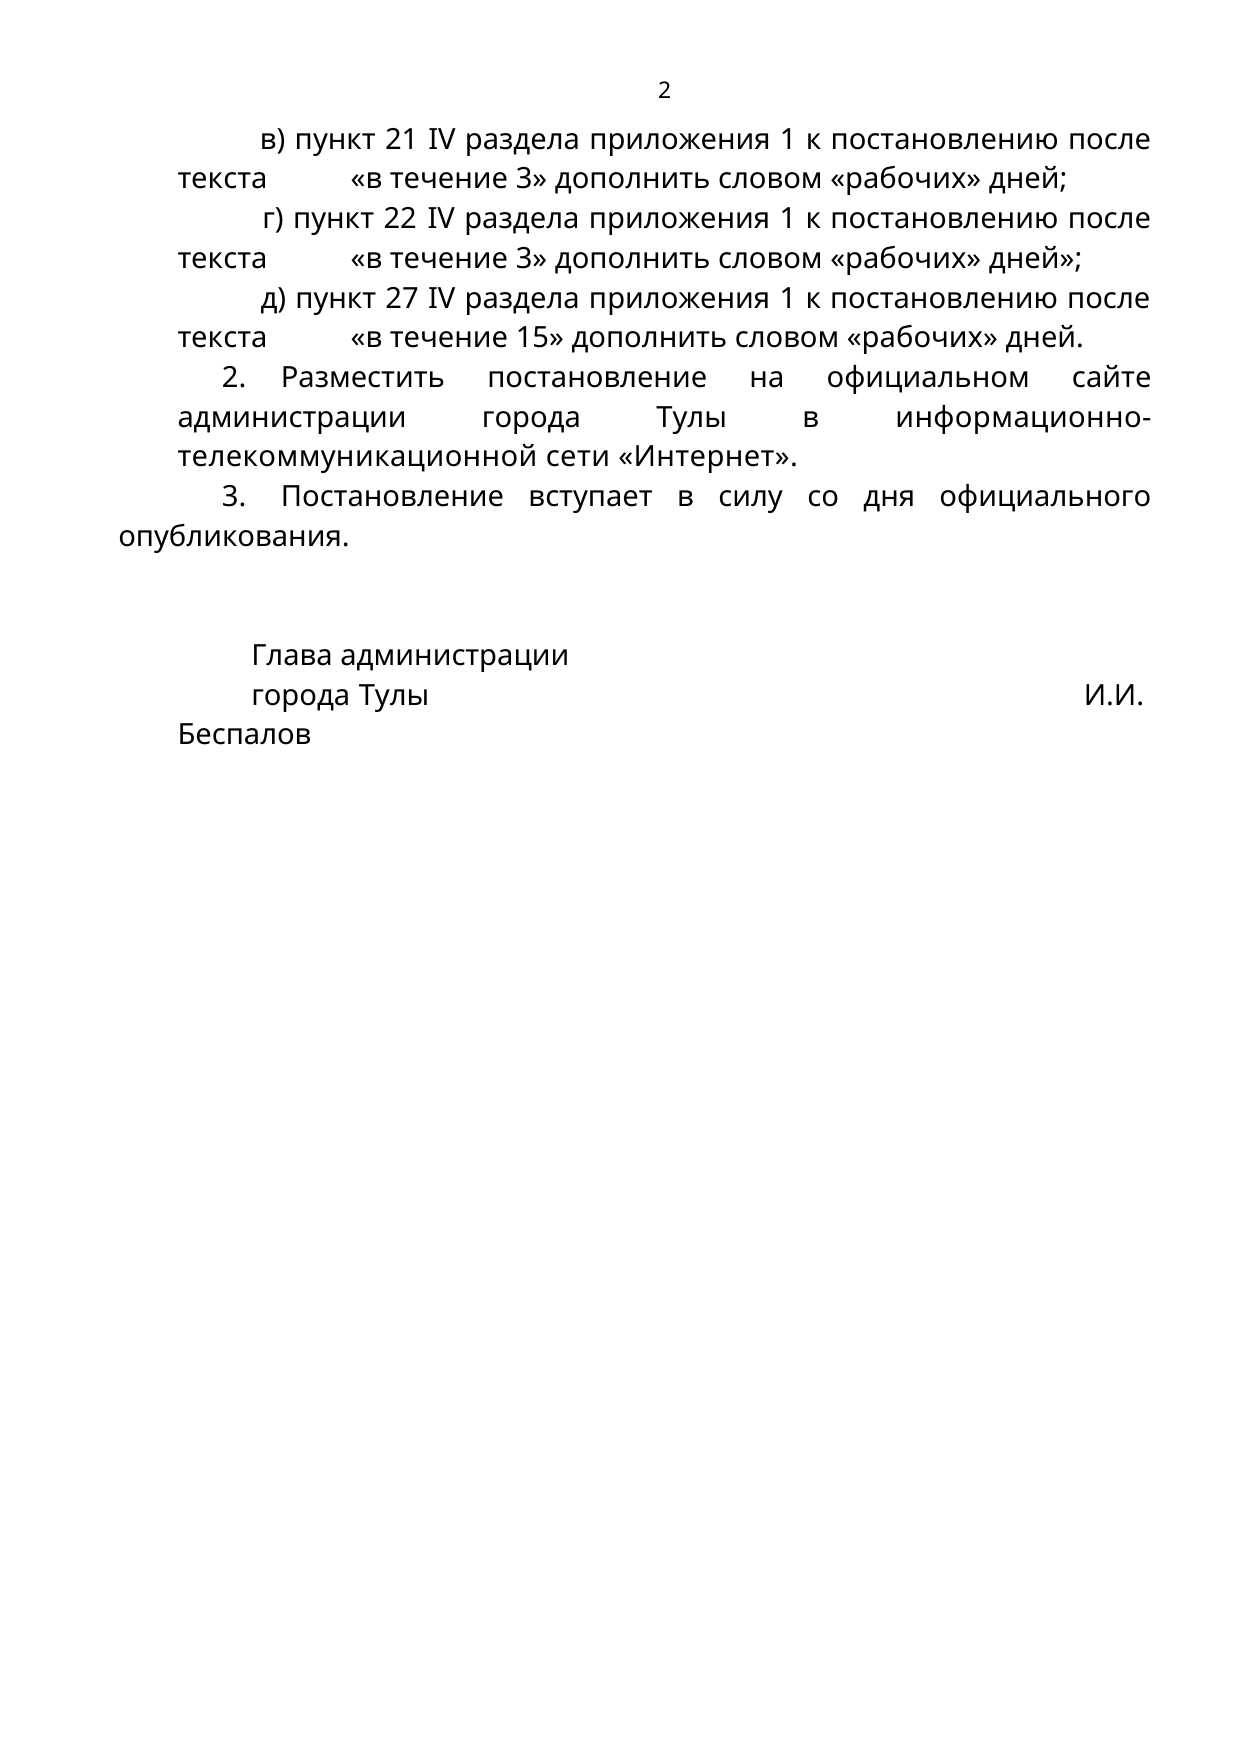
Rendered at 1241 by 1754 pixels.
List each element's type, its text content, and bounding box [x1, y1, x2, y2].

text города Тулы И.И. Беспалов [177, 674, 1152, 753]
list Постановление вступает в силу со дня официального опубликования. [118, 475, 1152, 555]
text Глава администрации [177, 634, 1152, 674]
text д) пункт 27 IV раздела приложения 1 к постановлению после текста «в течение 15» дополнить словом «рабочих» дней. [177, 277, 1152, 356]
text г) пункт 22 IV раздела приложения 1 к постановлению после текста «в течение 3» дополнить словом «рабочих» дней»; [177, 197, 1152, 277]
text в) пункт 21 IV раздела приложения 1 к постановлению после текста «в течение 3» дополнить словом «рабочих» дней; [177, 118, 1152, 197]
list Разместить постановление на официальном сайте администрации города Тулы в информационно-телекоммуникационной сети «Интернет». [177, 356, 1152, 475]
